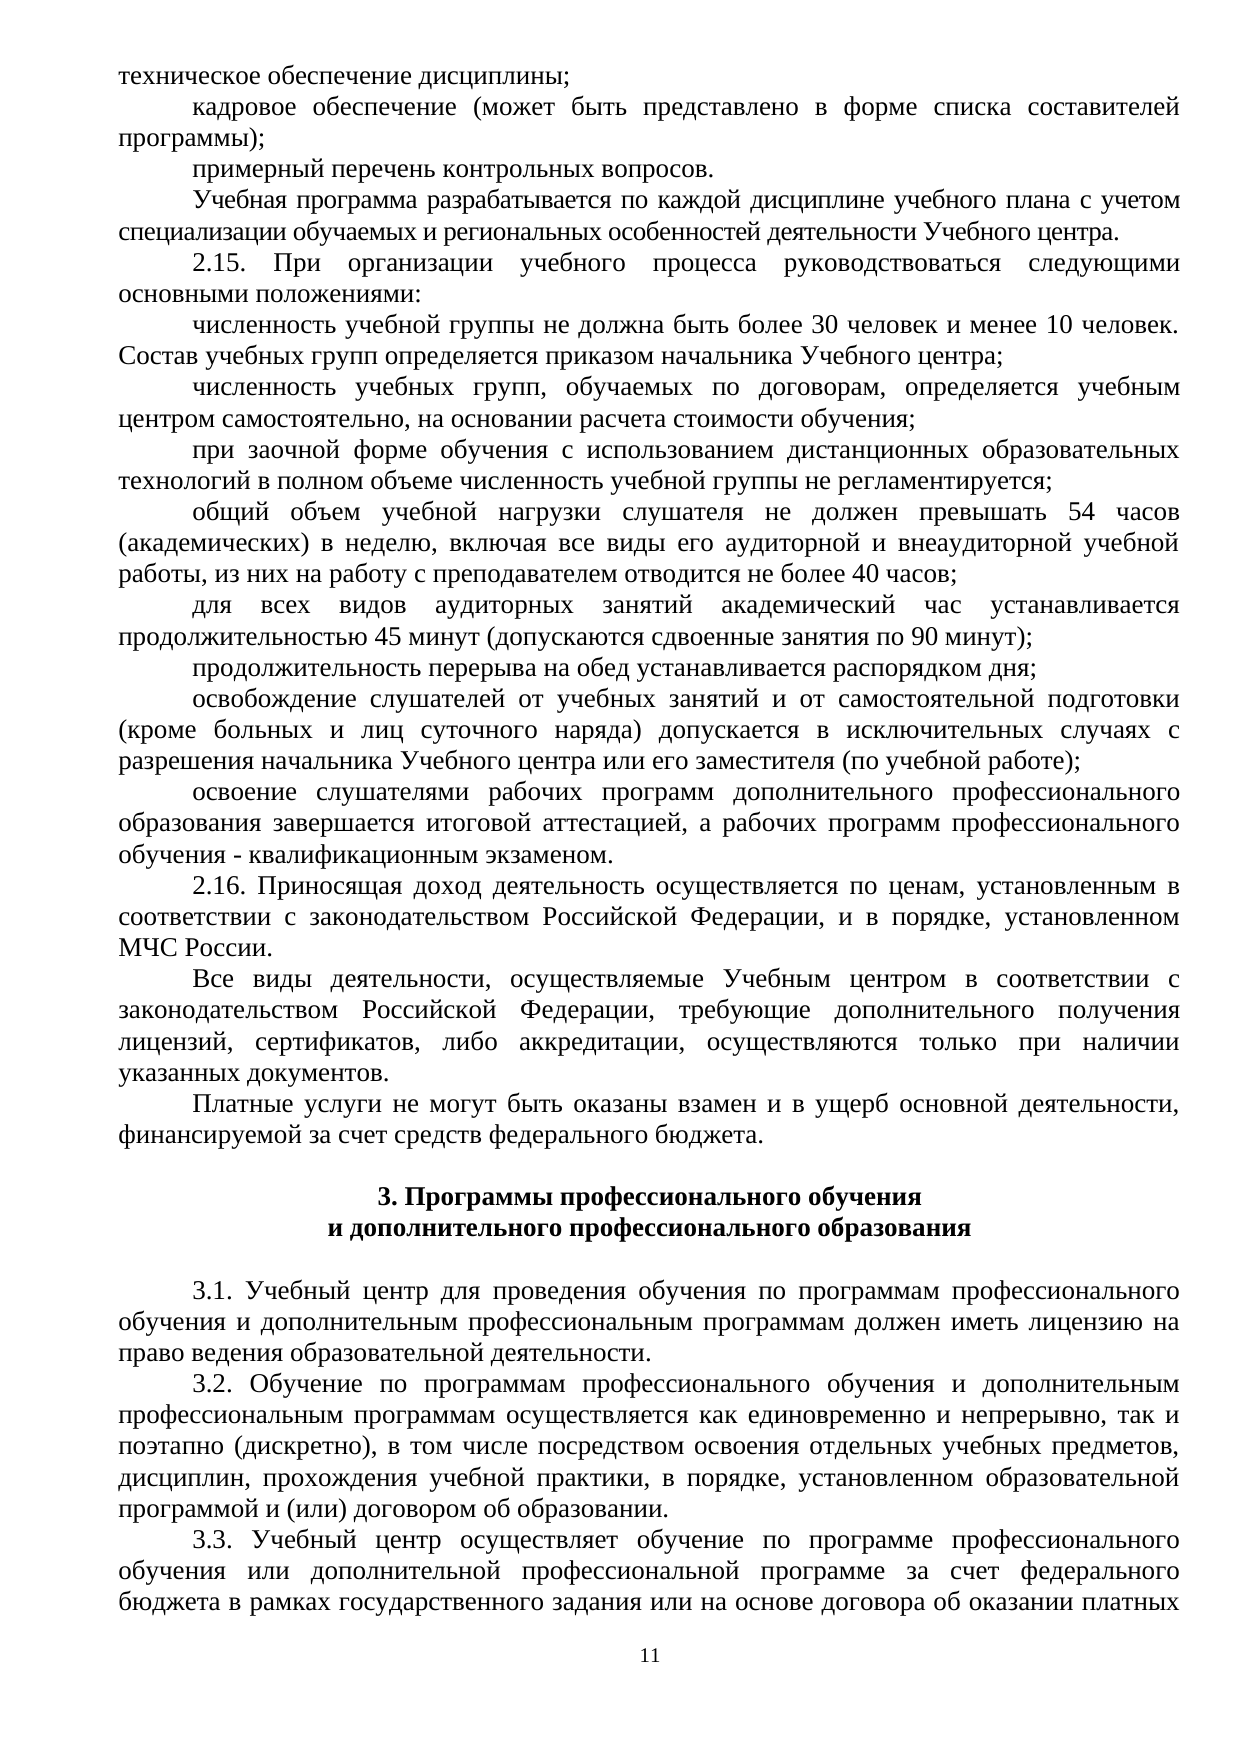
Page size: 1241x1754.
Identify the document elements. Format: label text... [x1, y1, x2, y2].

text 2.15. При организации учебного процесса руководствоваться следующими основными положениями: [118, 246, 1181, 308]
text 3.2. Обучение по программам профессионального обучения и дополнительным профессиональным программам осуществляется как единовременно и непрерывно, так и поэтапно (дискретно), в том числе посредством освоения отдельных учебных предметов, дисциплин, прохождения учебной практики, в порядке, установленном образовательной программой и (или) договором об образовании. [118, 1367, 1181, 1523]
text 3. Программы профессионального обучения [118, 1180, 1181, 1211]
text при заочной форме обучения с использованием дистанционных образовательных технологий в полном объеме численность учебной группы не регламентируется; [118, 433, 1181, 495]
text кадровое обеспечение (может быть представлено в форме списка составителей программы); [118, 90, 1181, 152]
text учебно-методическое и информационное обеспечение дисциплины; материально-техническое обеспечение дисциплины; [118, 59, 1181, 90]
text продолжительность перерыва на обед устанавливается распорядком дня; [118, 651, 1181, 682]
text общий объем учебной нагрузки слушателя не должен превышать 54 часов (академических) в неделю, включая все виды его аудиторной и внеаудиторной учебной работы, из них на работу с преподавателем отводится не более 40 часов; [118, 495, 1181, 588]
text 2.16. Приносящая доход деятельность осуществляется по ценам, установленным в соответствии с законодательством Российской Федерации, и в порядке, установленном МЧС России. [118, 869, 1181, 962]
text численность учебных групп, обучаемых по договорам, определяется учебным центром самостоятельно, на основании расчета стоимости обучения; [118, 371, 1181, 433]
text освоение слушателями рабочих программ дополнительного профессионального образования завершается итоговой аттестацией, а рабочих программ профессионального обучения - квалификационным экзаменом. [118, 775, 1181, 869]
text освобождение слушателей от учебных занятий и от самостоятельной подготовки (кроме больных и лиц суточного наряда) допускается в исключительных случаях с разрешения начальника Учебного центра или его заместителя (по учебной работе); [118, 682, 1181, 775]
text Платные услуги не могут быть оказаны взамен и в ущерб основной деятельности, финансируемой за счет средств федерального бюджета. [118, 1087, 1181, 1149]
text численность учебной группы не должна быть более 30 человек и менее 10 человек. Состав учебных групп определяется приказом начальника Учебного центра; [118, 308, 1181, 371]
text для всех видов аудиторных занятий академический час устанавливается продолжительностью 45 минут (допускаются сдвоенные занятия по 90 минут); [118, 588, 1181, 651]
text Все виды деятельности, осуществляемые Учебным центром в соответствии с законодательством Российской Федерации, требующие дополнительного получения лицензий, сертификатов, либо аккредитации, осуществляются только при наличии указанных документов. [118, 962, 1181, 1087]
text и дополнительного профессионального образования [118, 1211, 1181, 1243]
text примерный перечень контрольных вопросов. [118, 152, 1181, 184]
text Учебная программа разрабатывается по каждой дисциплине учебного плана с учетом специализации обучаемых и региональных особенностей деятельности Учебного центра. [118, 184, 1181, 246]
text 3.1. Учебный центр для проведения обучения по программам профессионального обучения и дополнительным профессиональным программам должен иметь лицензию на право ведения образовательной деятельности. [118, 1274, 1181, 1367]
